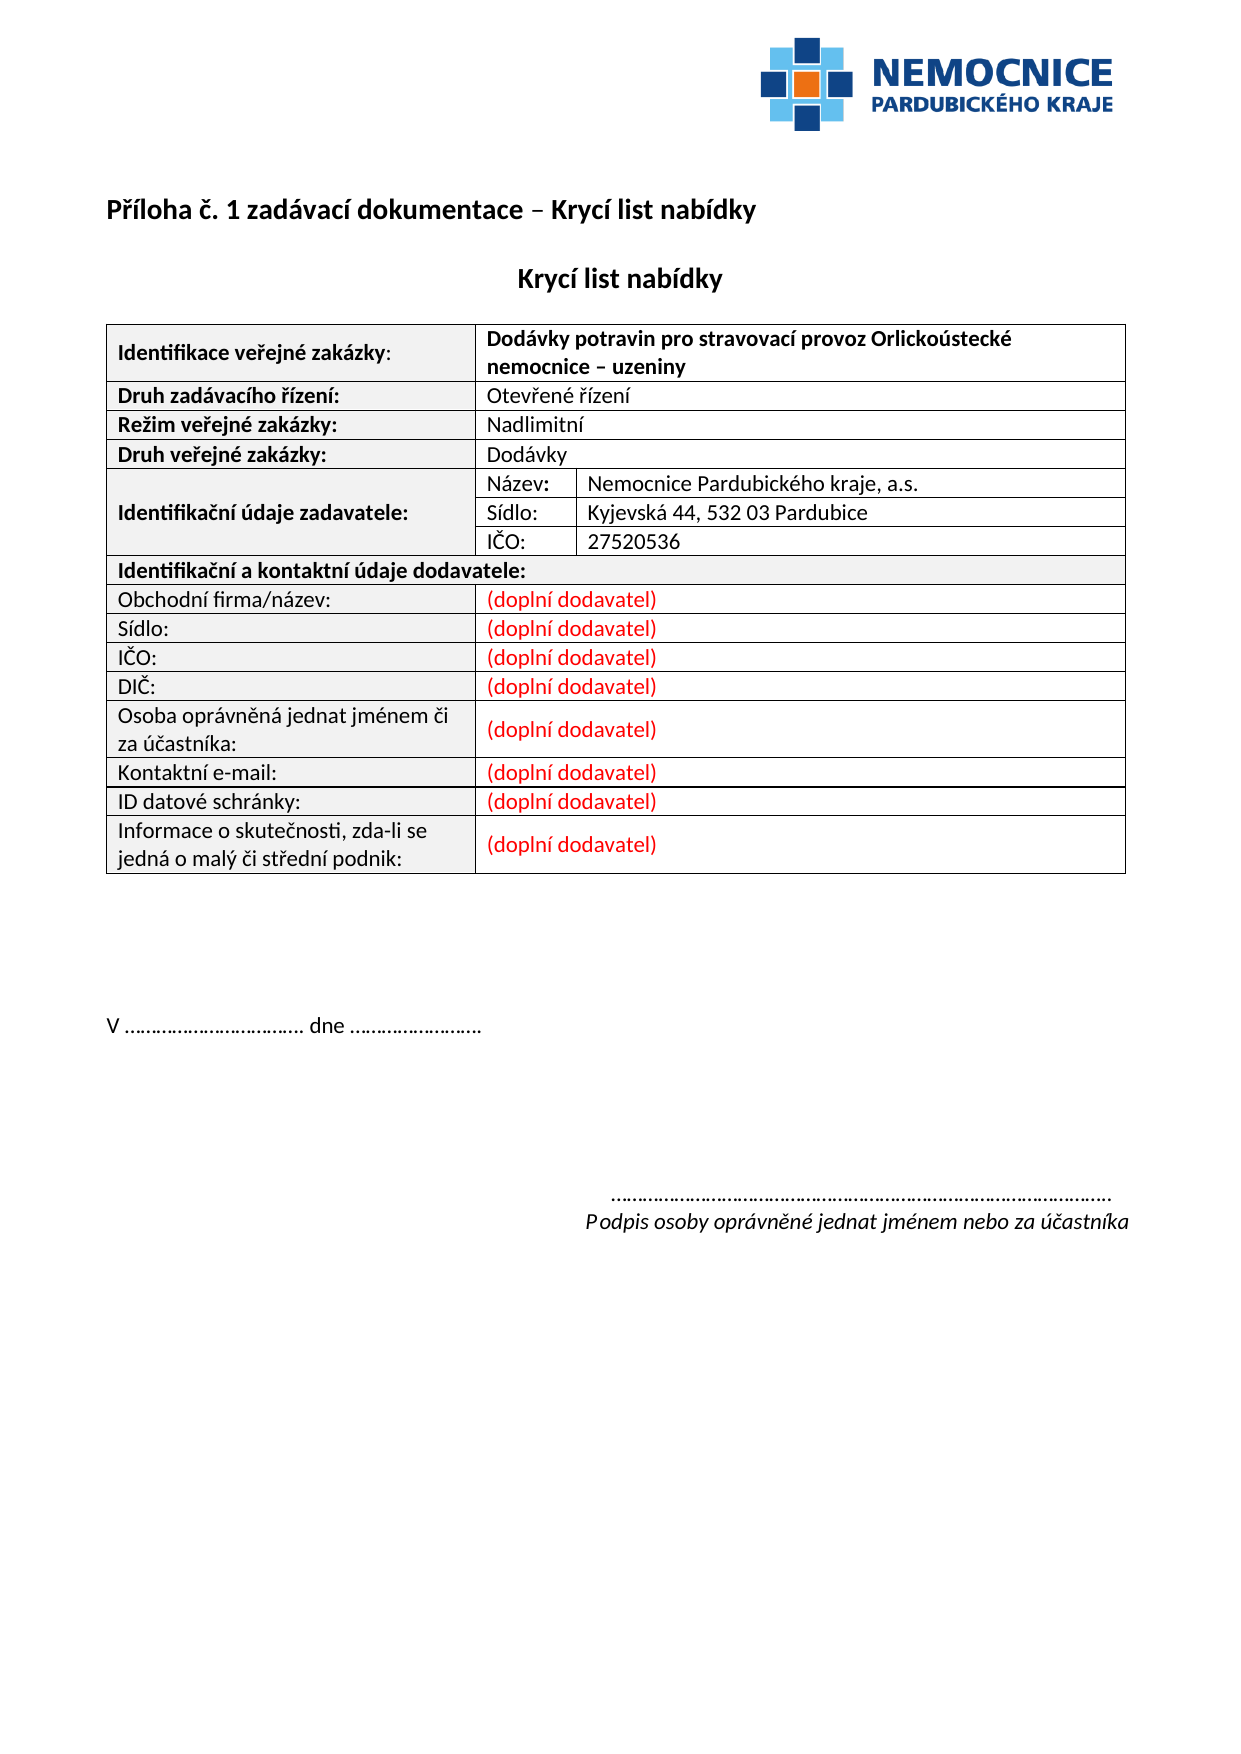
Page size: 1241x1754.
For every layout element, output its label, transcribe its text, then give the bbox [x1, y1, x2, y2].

table_header Identifikace veřejné zakázky: [107, 325, 475, 381]
table_cell Identifikační a kontaktní údaje dodavatele: [107, 556, 1125, 584]
table_cell Název: [476, 469, 576, 497]
table_cell Sídlo: [107, 614, 475, 642]
table_cell Druh zadávacího řízení: [107, 382, 475, 409]
table_cell Kyjevská 44, 532 03 Pardubice [577, 498, 1125, 526]
table_cell Kontaktní e-mail: [107, 758, 475, 786]
text V ……………………………. dne ……………………. [106, 1011, 1134, 1039]
table_cell Nadlimitní [476, 411, 1125, 439]
table_cell (doplní dodavatel) [476, 643, 1125, 671]
table_cell Druh veřejné zakázky: [107, 440, 475, 468]
table_cell (doplní dodavatel) [476, 672, 1125, 700]
table_cell Otevřené řízení [476, 382, 1125, 409]
table_cell DIČ: [107, 672, 475, 700]
table_cell Osoba oprávněná jednat jménem či za účastníka: [107, 701, 475, 757]
table_cell IČO: [107, 643, 475, 671]
text Podpis osoby oprávněné jednat jménem nebo za účastníka [106, 1207, 1134, 1235]
table_cell (doplní dodavatel) [476, 758, 1125, 786]
table_cell Dodávky [476, 440, 1125, 468]
table_cell Režim veřejné zakázky: [107, 411, 475, 439]
table_cell Informace o skutečnosti, zda-li se jedná o malý či střední podnik: [107, 816, 475, 872]
table_cell (doplní dodavatel) [476, 816, 1125, 872]
table_cell (doplní dodavatel) [476, 701, 1125, 757]
picture [759, 37, 1113, 132]
table_cell (doplní dodavatel) [476, 788, 1125, 815]
table_header Dodávky potravin pro stravovací provoz Orlickoústecké nemocnice – uzeniny [476, 325, 1125, 381]
table_cell (doplní dodavatel) [476, 614, 1125, 642]
table_cell (doplní dodavatel) [476, 585, 1125, 613]
table_cell Sídlo: [476, 498, 576, 526]
table_cell 27520536 [577, 527, 1125, 555]
text Příloha č. 1 zadávací dokumentace – Krycí list nabídky [106, 191, 1134, 227]
text ………………………………………………………………………………….. [106, 1179, 1134, 1207]
table_cell Identifikační údaje zadavatele: [107, 469, 475, 555]
table_cell ID datové schránky: [107, 788, 475, 815]
table_cell IČO: [476, 527, 576, 555]
table_cell Obchodní firma/název: [107, 585, 475, 613]
text Krycí list nabídky [106, 260, 1134, 295]
table_cell Nemocnice Pardubického kraje, a.s. [577, 469, 1125, 497]
